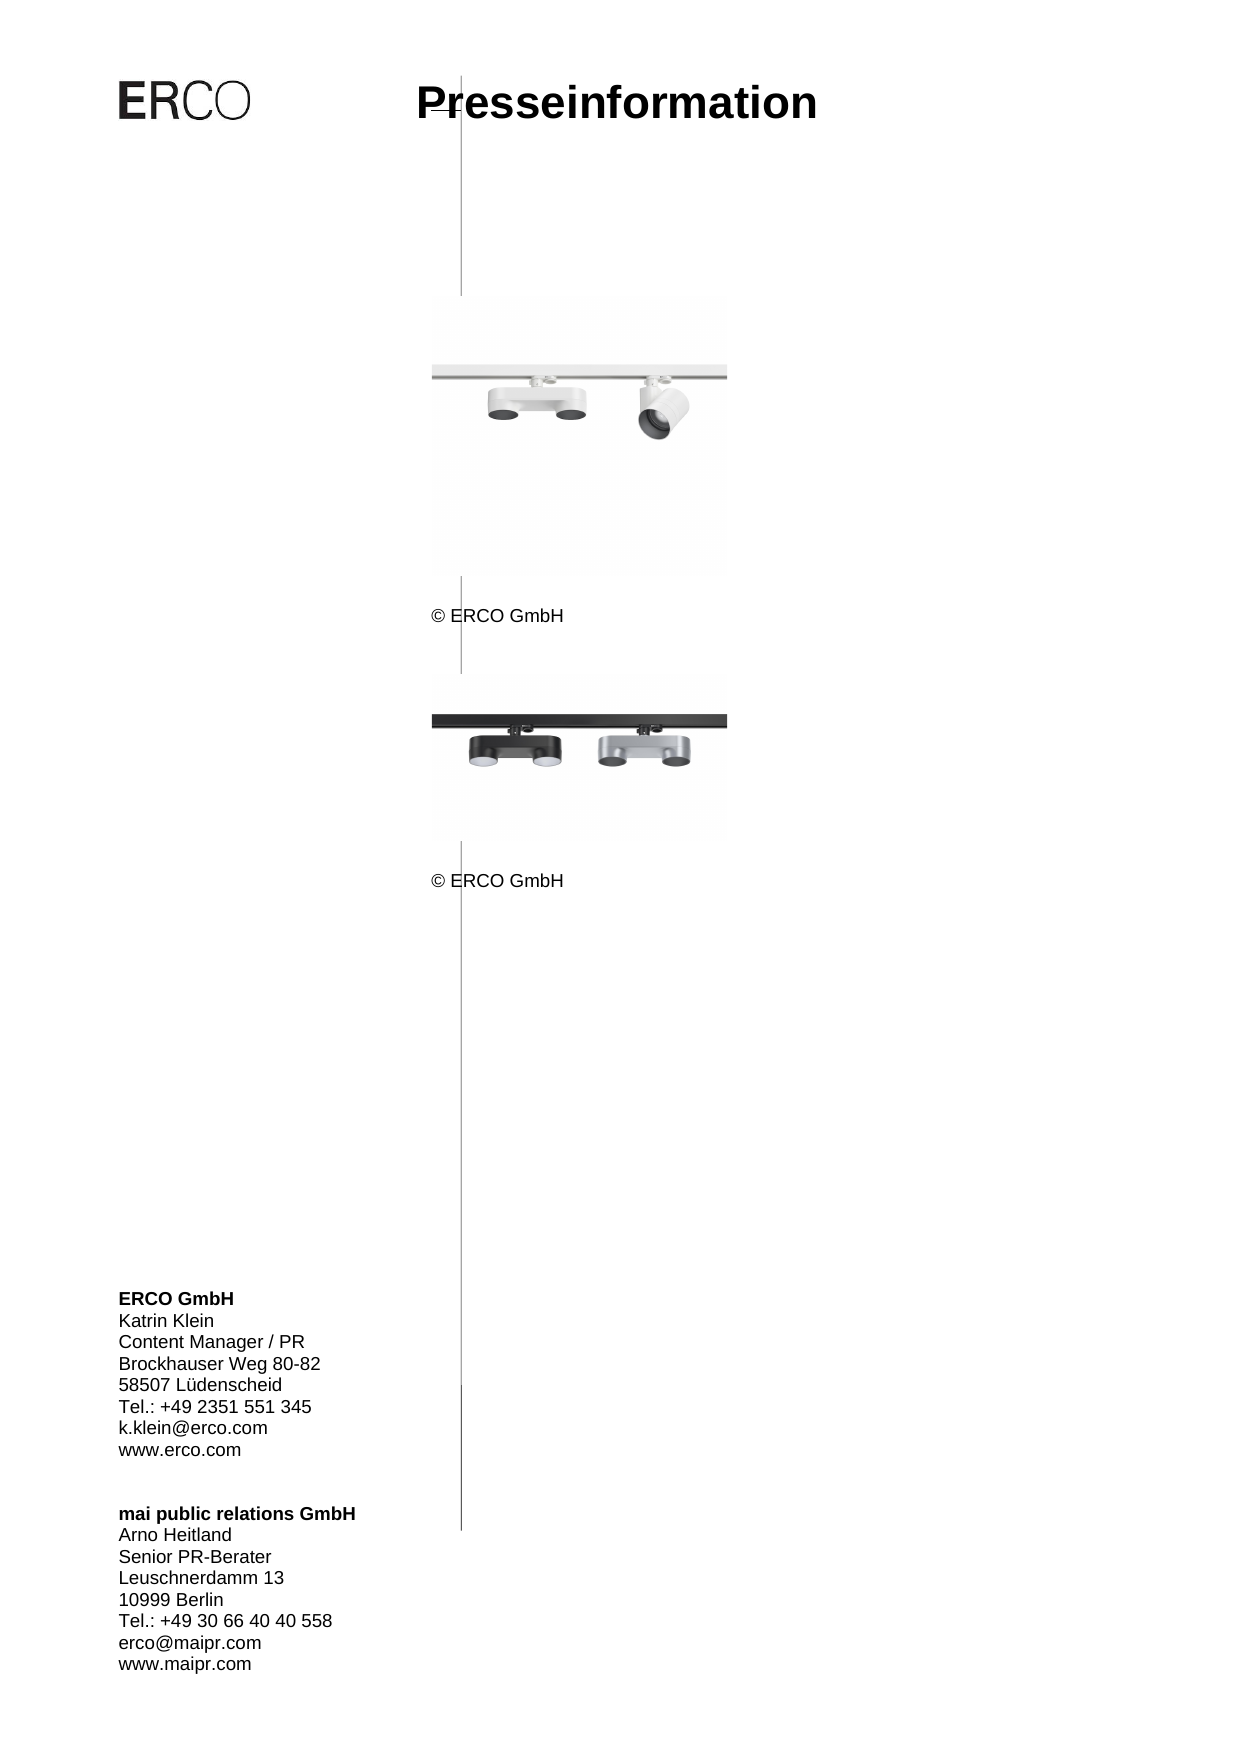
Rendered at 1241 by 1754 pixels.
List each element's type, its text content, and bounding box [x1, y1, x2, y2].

picture [118, 79, 251, 121]
picture [431, 674, 728, 841]
picture [431, 296, 728, 576]
